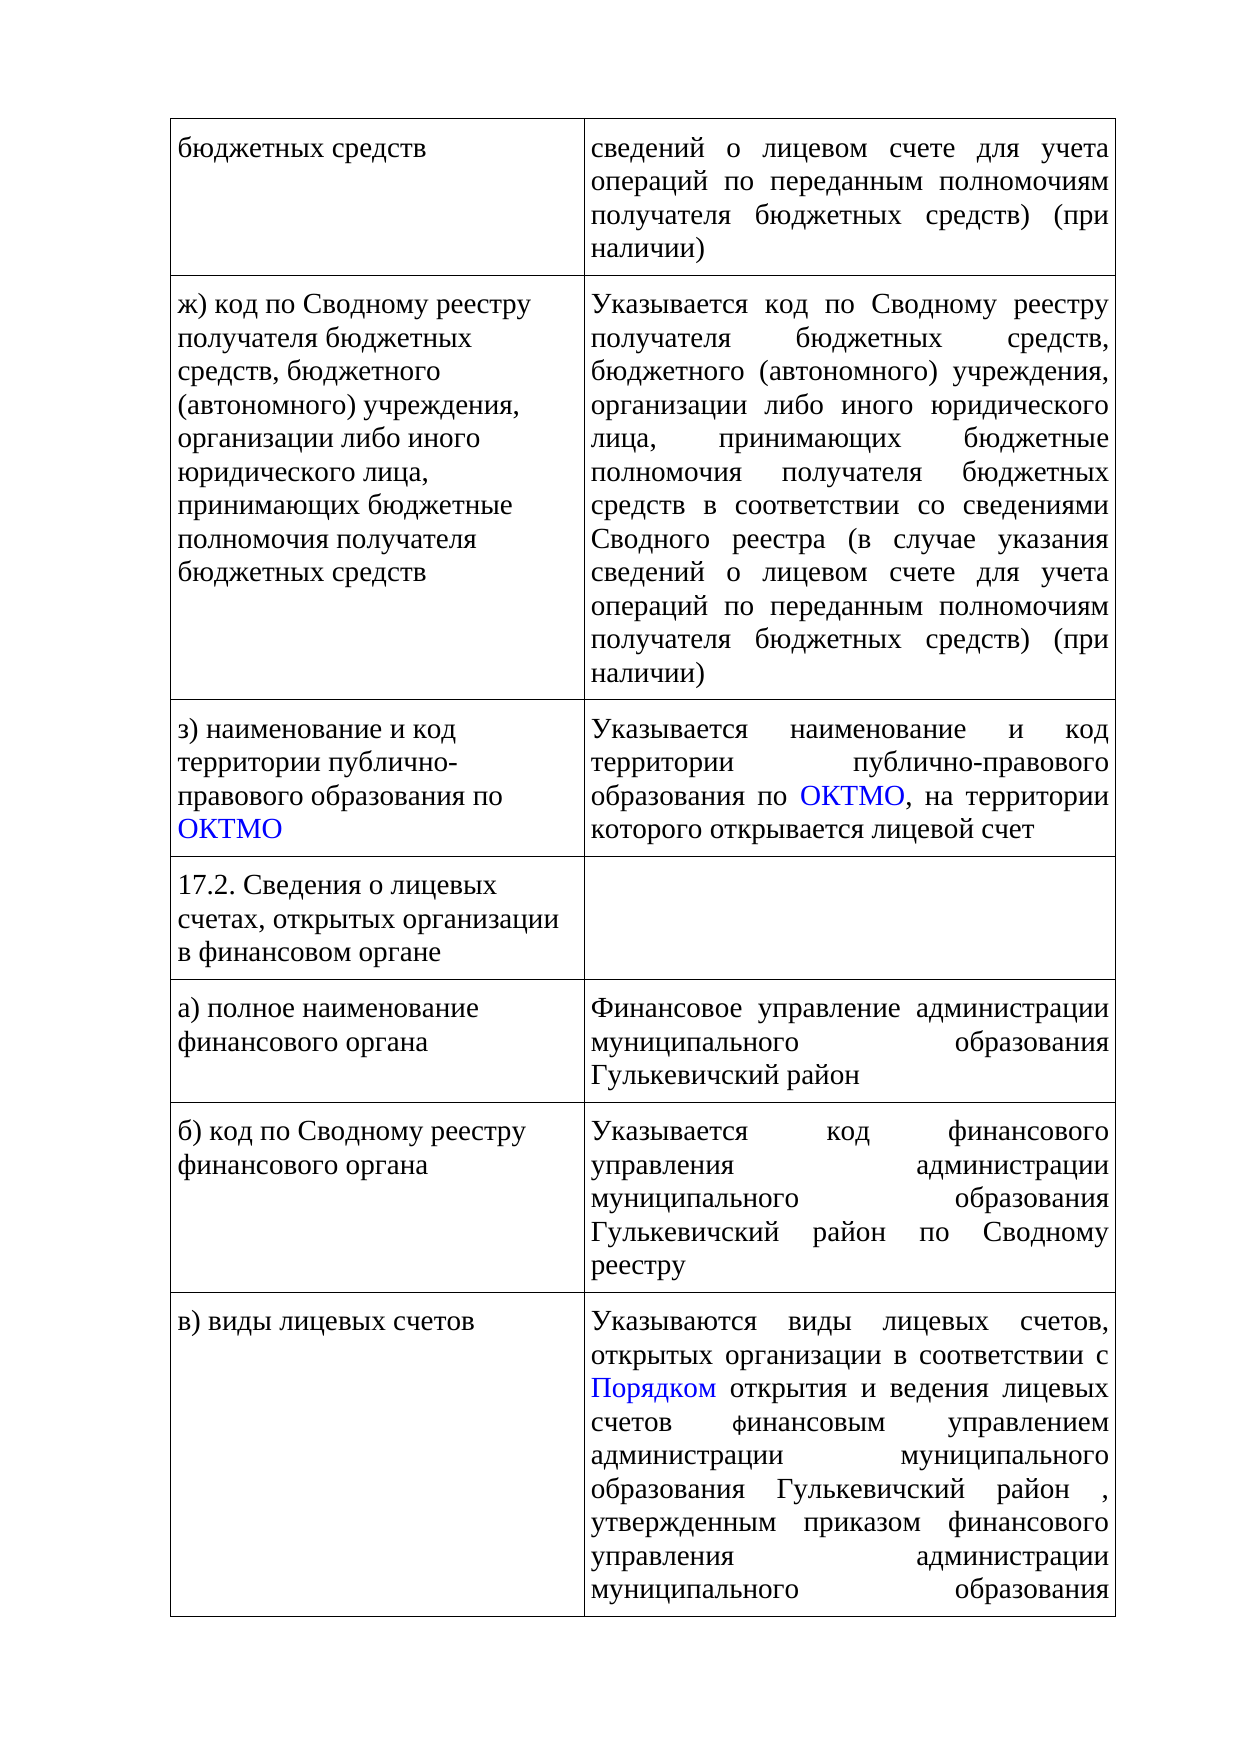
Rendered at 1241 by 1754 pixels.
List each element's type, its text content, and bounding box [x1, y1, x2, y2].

table_cell [585, 857, 1115, 979]
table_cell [585, 1293, 1115, 1616]
table_cell 17.2. Сведения о лицевых счетах, открытых организации в финансовом органе [171, 857, 584, 979]
table_cell Указывается код финансового управления администрации муниципального образования Гулькевичский район по Сводному реестру [585, 1103, 1115, 1292]
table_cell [171, 119, 584, 274]
table_cell б) код по Сводному реестру финансового органа [171, 1103, 584, 1292]
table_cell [171, 1293, 584, 1616]
table_cell Финансовое управление администрации муниципального образования Гулькевичский район [585, 980, 1115, 1102]
table_cell а) полное наименование финансового органа [171, 980, 584, 1102]
table_cell ж) код по Сводному реестру получателя бюджетных средств, бюджетного (автономного) учреждения, организации либо иного юридического лица, принимающих бюджетные полномочия получателя бюджетных средств [171, 276, 584, 699]
table_cell Указывается наименование и код территории публично-правового образования по ОКТМО, на территории которого открывается лицевой счет [585, 700, 1115, 856]
table_cell з) наименование и код территории публично-правового образования по ОКТМО [171, 700, 584, 856]
table_cell Указывается код по Сводному реестру получателя бюджетных средств, бюджетного (автономного) учреждения, организации либо иного юридического лица, принимающих бюджетные полномочия получателя бюджетных средств в соответствии со сведениями Сводного реестра (в случае указания сведений о лицевом счете для учета операций по переданным полномочиям получателя бюджетных средств) (при наличии) [585, 276, 1115, 699]
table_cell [585, 119, 1115, 274]
